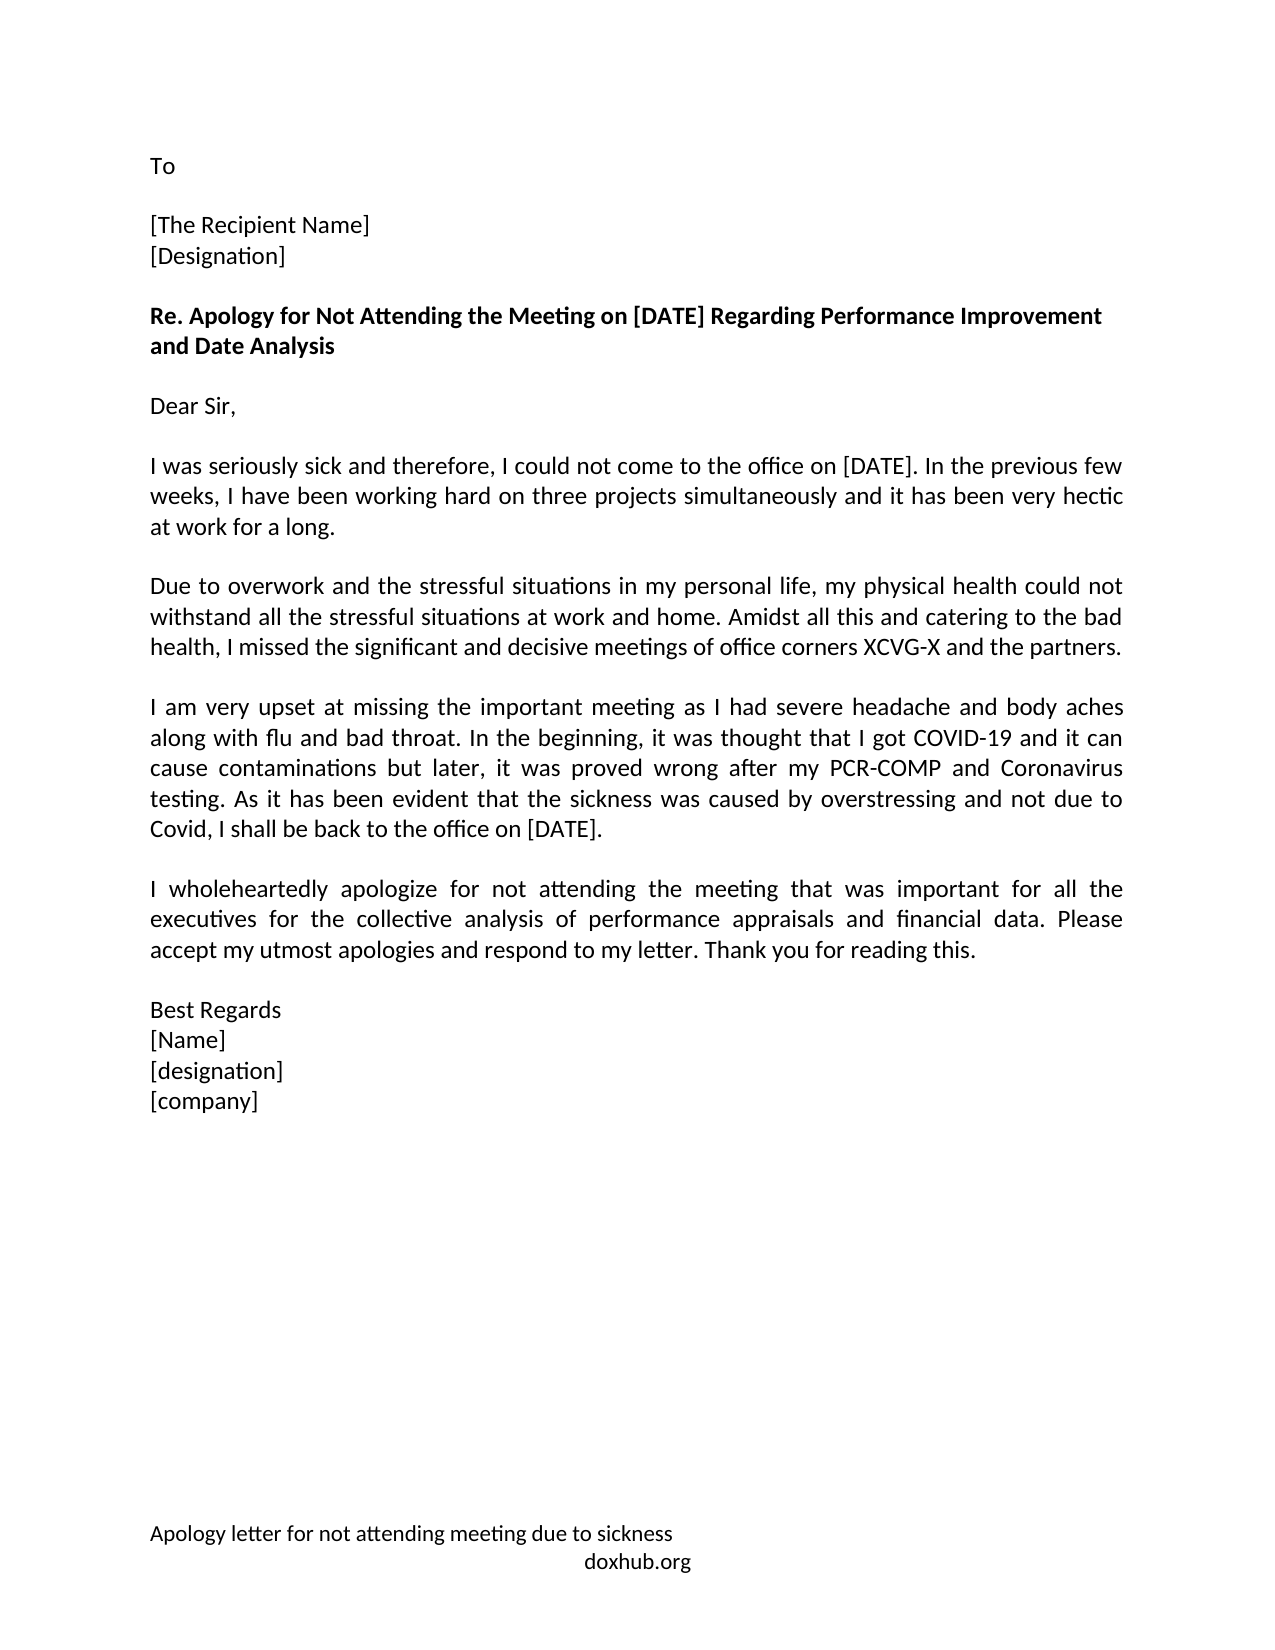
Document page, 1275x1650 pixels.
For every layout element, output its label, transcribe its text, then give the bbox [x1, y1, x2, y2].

text Due to overwork and the stressful situations in my personal life, my physical health could not withstand all the stressful situations at work and home. Amidst all this and catering to the bad health, I missed the significant and decisive meetings of office corners XCVG-X and the partners. [150, 571, 1125, 662]
text I was seriously sick and therefore, I could not come to the office on [DATE]. In the previous few weeks, I have been working hard on three projects simultaneously and it has been very hectic at work for a long. [150, 450, 1125, 541]
text I am very upset at missing the important meeting as I had severe headache and body aches along with flu and bad throat. In the beginning, it was thought that I got COVID-19 and it can cause contaminations but later, it was proved wrong after my PCR-COMP and Coronavirus testing. As it has been evident that the sickness was caused by overstressing and not due to Covid, I shall be back to the office on [DATE]. [150, 691, 1125, 844]
text [The Recipient Name] [Designation] [150, 210, 1125, 271]
text Re. Apology for Not Attending the Meeting on [DATE] Regarding Performance Improvement and Date Analysis [150, 300, 1125, 361]
text I wholeheartedly apologize for not attending the meeting that was important for all the executives for the collective analysis of performance appraisals and financial data. Please accept my utmost apologies and respond to my letter. Thank you for reading this. [150, 873, 1125, 964]
text Dear Sir, [150, 390, 1125, 421]
text Best Regards [Name] [designation] [company] [150, 994, 1125, 1116]
text To [150, 150, 1125, 181]
